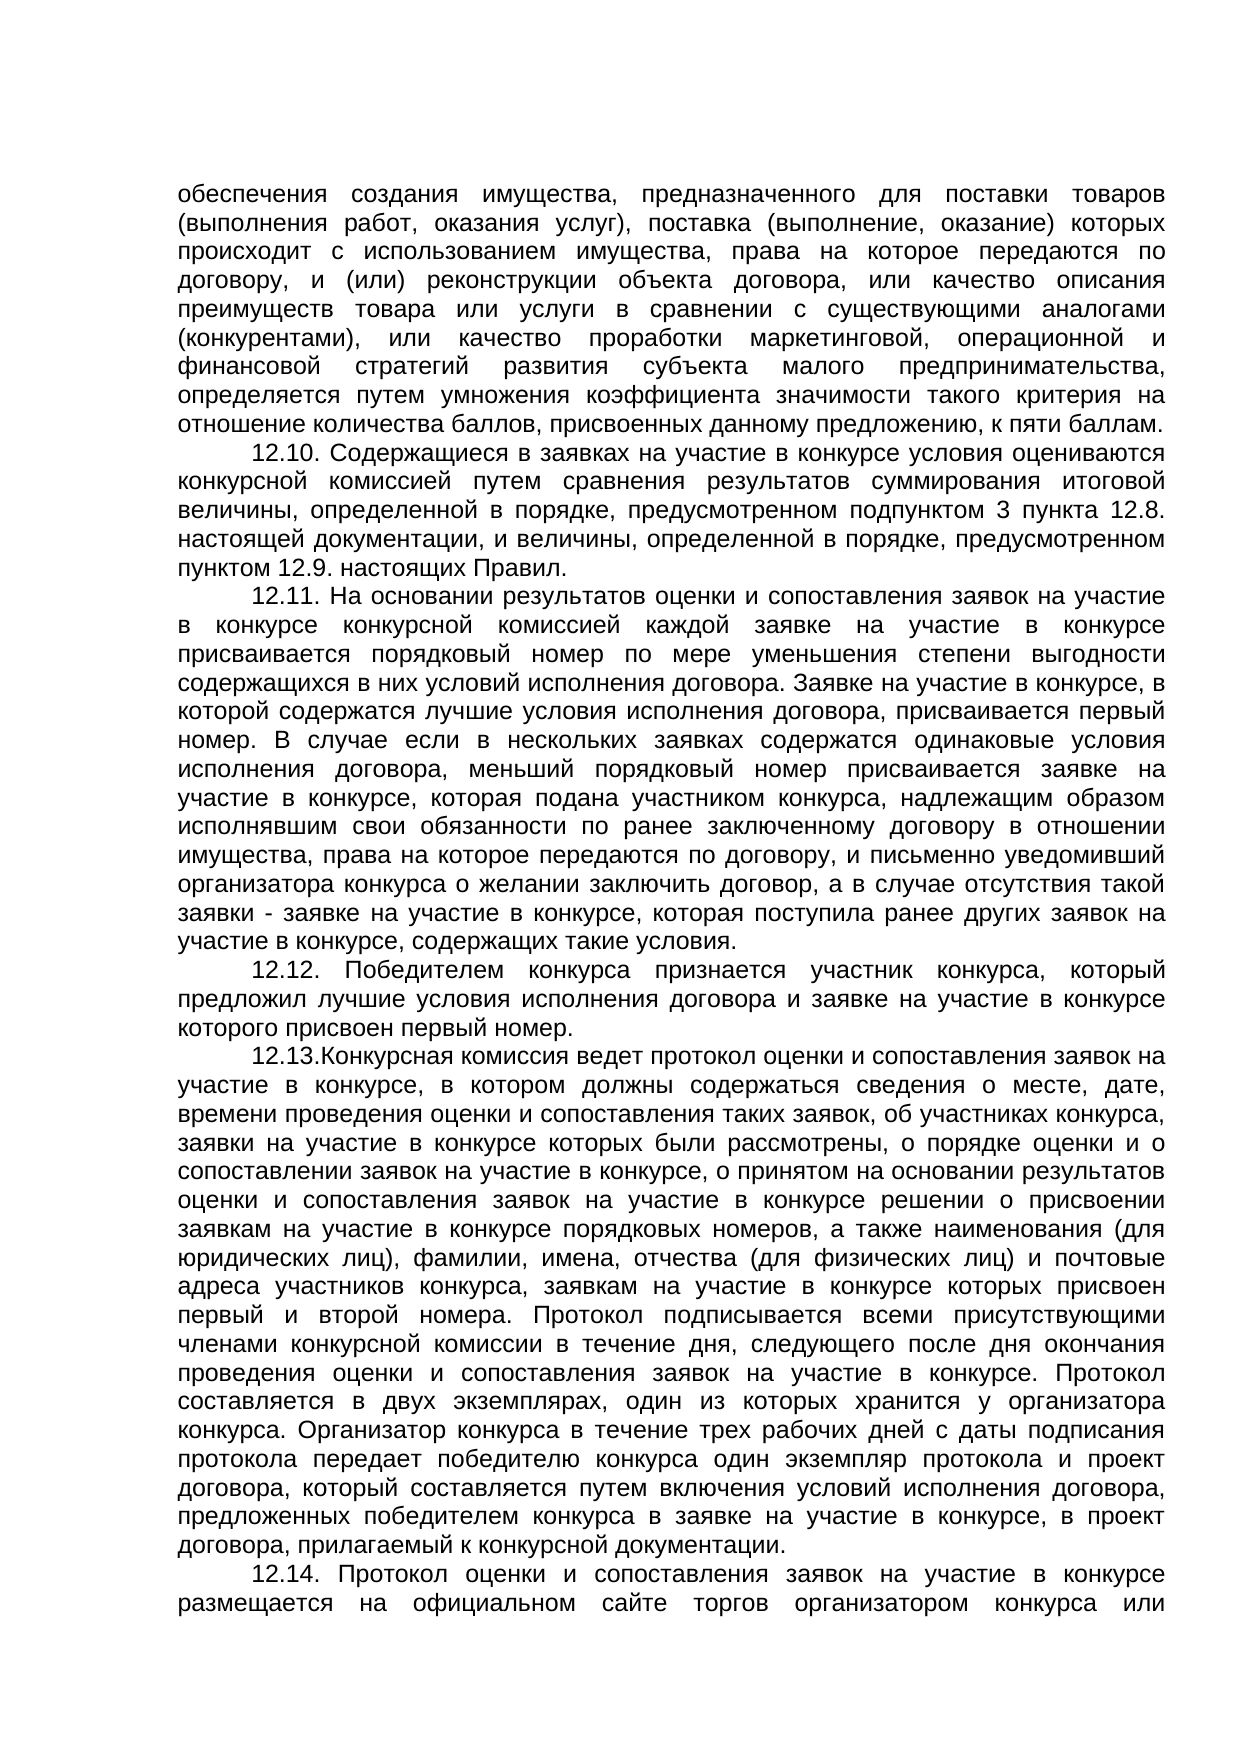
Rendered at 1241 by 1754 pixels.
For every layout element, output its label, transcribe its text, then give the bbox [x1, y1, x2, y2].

text 12.12. Победителем конкурса признается участник конкурса, который предложил лучшие условия исполнения договора и заявке на участие в конкурсе которого присвоен первый номер. [177, 955, 1167, 1041]
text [177, 179, 1167, 437]
text 12.10. Содержащиеся в заявках на участие в конкурсе условия оцениваются конкурсной комиссией путем сравнения результатов суммирования итоговой величины, определенной в порядке, предусмотренном подпунктом 3 пункта 12.8. настоящей документации, и величины, определенной в порядке, предусмотренном пунктом 12.9. настоящих Правил. [177, 437, 1167, 581]
text 12.11. На основании результатов оценки и сопоставления заявок на участие в конкурсе конкурсной комиссией каждой заявке на участие в конкурсе присваивается порядковый номер по мере уменьшения степени выгодности содержащихся в них условий исполнения договора. Заявке на участие в конкурсе, в которой содержатся лучшие условия исполнения договора, присваивается первый номер. В случае если в нескольких заявках содержатся одинаковые условия исполнения договора, меньший порядковый номер присваивается заявке на участие в конкурсе, которая подана участником конкурса, надлежащим образом исполнявшим свои обязанности по ранее заключенному договору в отношении имущества, права на которое передаются по договору, и письменно уведомивший организатора конкурса о желании заключить договор, а в случае отсутствия такой заявки - заявке на участие в конкурсе, которая поступила ранее других заявок на участие в конкурсе, содержащих такие условия. [177, 581, 1167, 955]
text 12.13.Конкурсная комиссия ведет протокол оценки и сопоставления заявок на участие в конкурсе, в котором должны содержаться сведения о месте, дате, времени проведения оценки и сопоставления таких заявок, об участниках конкурса, заявки на участие в конкурсе которых были рассмотрены, о порядке оценки и о сопоставлении заявок на участие в конкурсе, о принятом на основании результатов оценки и сопоставления заявок на участие в конкурсе решении о присвоении заявкам на участие в конкурсе порядковых номеров, а также наименования (для юридических лиц), фамилии, имена, отчества (для физических лиц) и почтовые адреса участников конкурса, заявкам на участие в конкурсе которых присвоен первый и второй номера. Протокол подписывается всеми присутствующими членами конкурсной комиссии в течение дня, следующего после дня окончания проведения оценки и сопоставления заявок на участие в конкурсе. Протокол составляется в двух экземплярах, один из которых хранится у организатора конкурса. Организатор конкурса в течение трех рабочих дней с даты подписания протокола передает победителю конкурса один экземпляр протокола и проект договора, который составляется путем включения условий исполнения договора, предложенных победителем конкурса в заявке на участие в конкурсе, в проект договора, прилагаемый к конкурсной документации. [177, 1041, 1167, 1559]
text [177, 1559, 1167, 1616]
